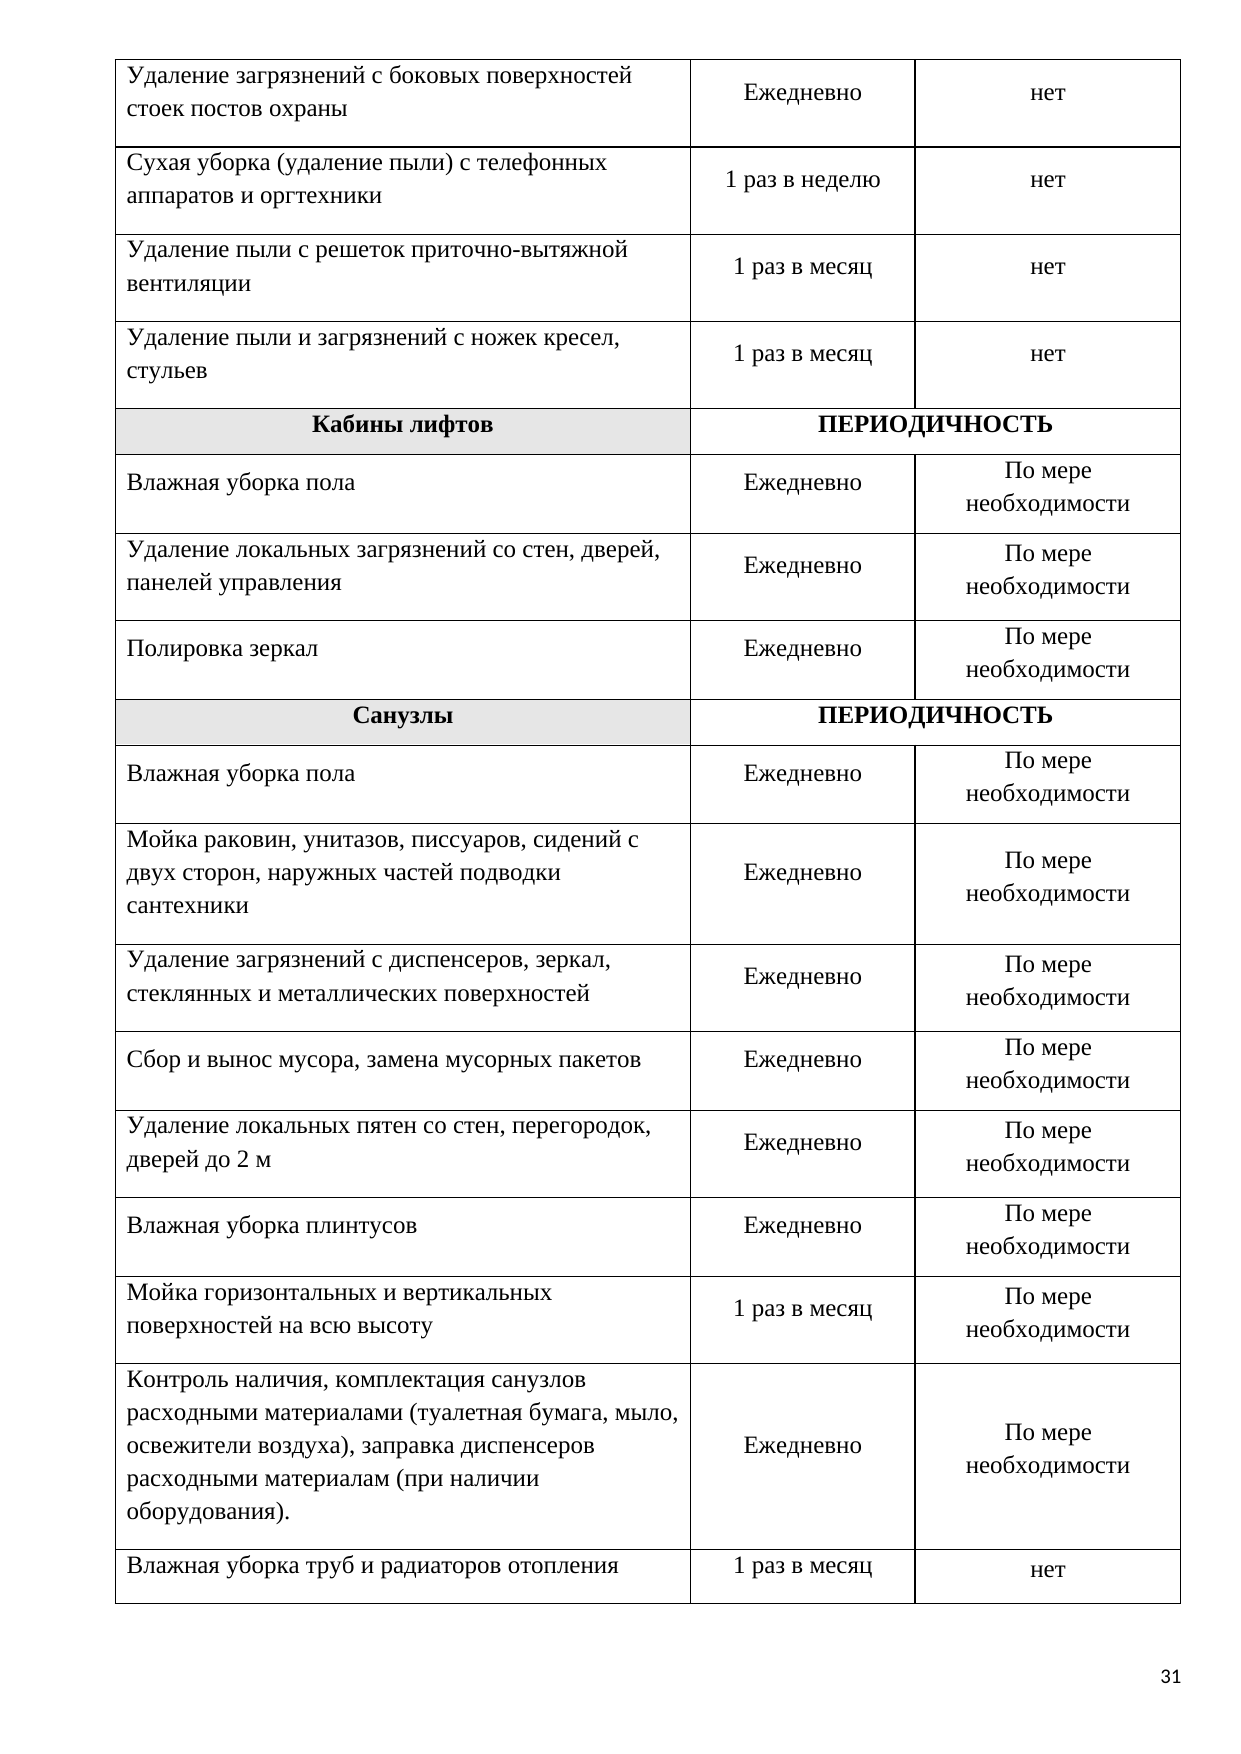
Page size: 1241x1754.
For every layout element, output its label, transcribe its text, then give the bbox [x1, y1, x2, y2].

table_cell ПЕРИОДИЧНОСТЬ [691, 409, 1180, 454]
table_cell Ежедневно [691, 534, 914, 620]
table_cell Сбор и вынос мусора, замена мусорных пакетов [116, 1032, 690, 1109]
table_cell Санузлы [116, 700, 690, 744]
table_cell нет [916, 60, 1180, 146]
table_cell По мере необходимости [916, 945, 1180, 1031]
table_cell 1 раз в неделю [691, 148, 914, 233]
table_cell ПЕРИОДИЧНОСТЬ [691, 700, 1180, 744]
table_cell Ежедневно [691, 1032, 914, 1109]
table_cell По мере необходимости [916, 1198, 1180, 1276]
table_cell Удаление загрязнений с боковых поверхностей стоек постов охраны [116, 60, 690, 146]
table_cell 1 раз в месяц [691, 1277, 914, 1363]
table_cell Ежедневно [691, 1364, 914, 1549]
table_cell По мере необходимости [916, 1277, 1180, 1363]
table_cell По мере необходимости [916, 1032, 1180, 1109]
table_cell Ежедневно [691, 1198, 914, 1276]
table_cell Удаление загрязнений с диспенсеров, зеркал, стеклянных и металлических поверхностей [116, 945, 690, 1031]
table_cell По мере необходимости [916, 824, 1180, 943]
table_cell нет [916, 235, 1180, 321]
table_cell 1 раз в месяц [691, 322, 914, 408]
table_cell По мере необходимости [916, 534, 1180, 620]
table_cell Контроль наличия, комплектация санузлов расходными материалами (туалетная бумага, мыло, освежители воздуха), заправка диспенсеров расходными материалам (при наличии оборудования). [116, 1364, 690, 1549]
table_cell нет [916, 148, 1180, 233]
table_cell Влажная уборка пола [116, 746, 690, 823]
table_cell Удаление локальных пятен со стен, перегородок, дверей до 2 м [116, 1111, 690, 1197]
table_cell Ежедневно [691, 60, 914, 146]
table_cell По мере необходимости [916, 1364, 1180, 1549]
table_cell нет [916, 322, 1180, 408]
table_cell Мойка раковин, унитазов, писсуаров, сидений с двух сторон, наружных частей подводки сантехники [116, 824, 690, 943]
table_cell По мере необходимости [916, 746, 1180, 823]
table_cell Влажная уборка труб и радиаторов отопления [116, 1550, 690, 1603]
table_cell Ежедневно [691, 945, 914, 1031]
table_cell Удаление пыли с решеток приточно-вытяжной вентиляции [116, 235, 690, 321]
table_cell Влажная уборка плинтусов [116, 1198, 690, 1276]
table_cell Кабины лифтов [116, 409, 690, 454]
table_cell По мере необходимости [916, 1111, 1180, 1197]
table_cell По мере необходимости [916, 455, 1180, 533]
table_cell Ежедневно [691, 746, 914, 823]
table_cell 1 раз в месяц [691, 1550, 914, 1603]
table_cell Ежедневно [691, 1111, 914, 1197]
table_cell Удаление пыли и загрязнений с ножек кресел, стульев [116, 322, 690, 408]
table_cell Мойка горизонтальных и вертикальных поверхностей на всю высоту [116, 1277, 690, 1363]
table_cell Влажная уборка пола [116, 455, 690, 533]
table_cell Ежедневно [691, 621, 914, 699]
table_cell Ежедневно [691, 824, 914, 943]
table_cell нет [916, 1550, 1180, 1603]
table_cell 1 раз в месяц [691, 235, 914, 321]
table_cell По мере необходимости [916, 621, 1180, 699]
table_cell Удаление локальных загрязнений со стен, дверей, панелей управления [116, 534, 690, 620]
table_cell Сухая уборка (удаление пыли) с телефонных аппаратов и оргтехники [116, 148, 690, 233]
table_cell Полировка зеркал [116, 621, 690, 699]
table_cell Ежедневно [691, 455, 914, 533]
